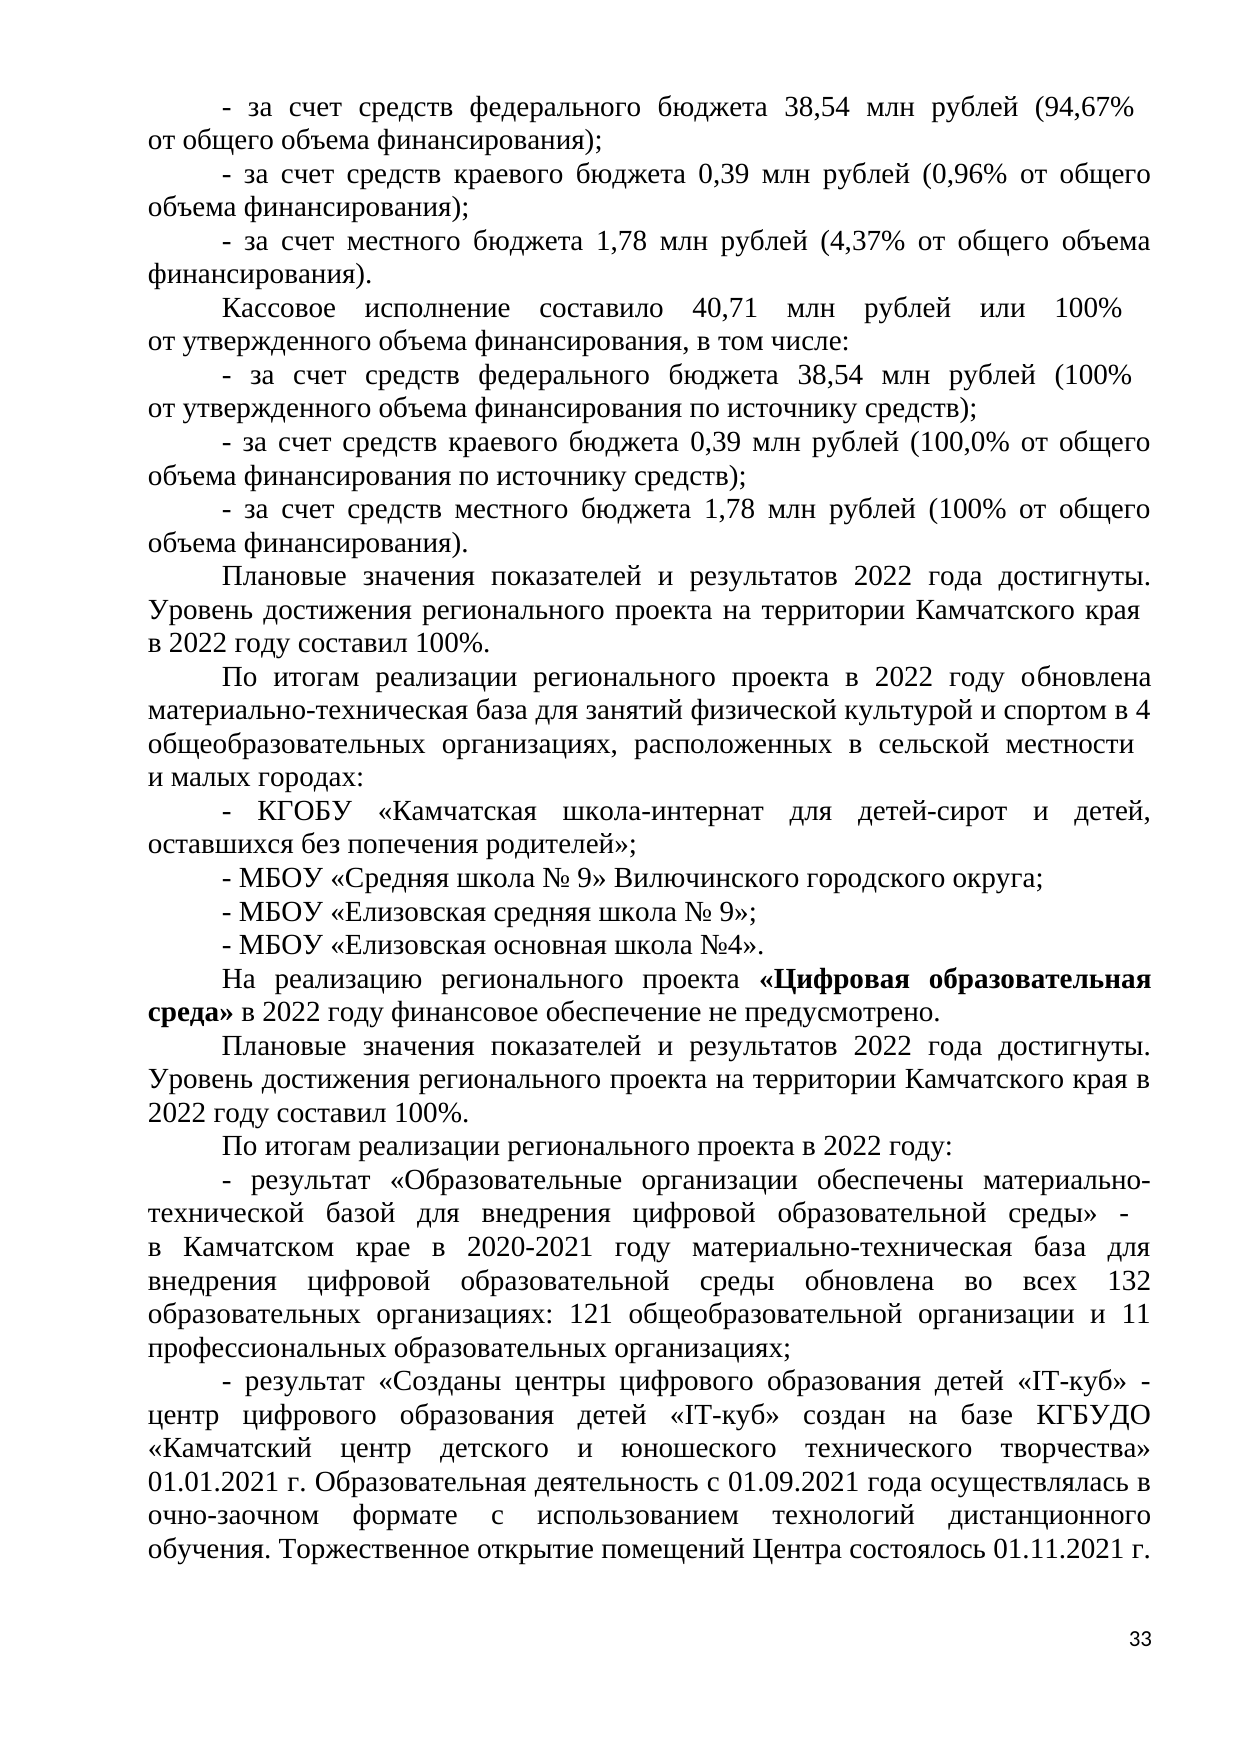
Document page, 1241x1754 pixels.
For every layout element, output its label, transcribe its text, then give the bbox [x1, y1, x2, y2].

text По итогам реализации регионального проекта в 2022 году обновлена материально-техническая база для занятий физической культурой и спортом в 4 общеобразовательных организациях, расположенных в сельской местности и малых городах: [148, 659, 1152, 793]
text - за счет средств краевого бюджета 0,39 млн рублей (0,96% от общего объема финансирования); [148, 156, 1152, 223]
text По итогам реализации регионального проекта в 2022 году: [148, 1128, 1152, 1162]
text На реализацию регионального проекта «Цифровая образовательная среда» в 2022 году финансовое обеспечение не предусмотрено. [148, 961, 1152, 1028]
text - за счет средств федерального бюджета 38,54 млн рублей (94,67% от общего объема финансирования); [148, 89, 1152, 156]
text - КГОБУ «Камчатская школа-интернат для детей-сирот и детей, оставшихся без попечения родителей»; [148, 793, 1152, 860]
text Плановые значения показателей и результатов 2022 года достигнуты. Уровень достижения регионального проекта на территории Камчатского края в 2022 году составил 100%. [148, 558, 1152, 659]
text - результат «Созданы центры цифрового образования детей «IT-куб» - центр цифрового образования детей «IT-куб» создан на базе КГБУДО «Камчатский центр детского и юношеского технического творчества» 01.01.2021 г. Образовательная деятельность с 01.09.2021 года осуществлялась в очно-заочном формате с использованием технологий дистанционного обучения. Торжественное открытие помещений Центра состоялось 01.11.2021 г. [148, 1363, 1152, 1564]
text - за счет средств краевого бюджета 0,39 млн рублей (100,0% от общего объема финансирования по источнику средств); [148, 424, 1152, 491]
text - результат «Образовательные организации обеспечены материально-технической базой для внедрения цифровой образовательной среды» - в Камчатском крае в 2020-2021 году материально-техническая база для внедрения цифровой образовательной среды обновлена во всех 132 образовательных организациях: 121 общеобразовательной организации и 11 профессиональных образовательных организациях; [148, 1162, 1152, 1363]
text - за счет средств местного бюджета 1,78 млн рублей (100% от общего объема финансирования). [148, 491, 1152, 558]
text - за счет средств федерального бюджета 38,54 млн рублей (100% от утвержденного объема финансирования по источнику средств); [148, 357, 1152, 424]
text - за счет местного бюджета 1,78 млн рублей (4,37% от общего объема финансирования). [148, 223, 1152, 290]
text Плановые значения показателей и результатов 2022 года достигнуты. Уровень достижения регионального проекта на территории Камчатского края в 2022 году составил 100%. [148, 1028, 1152, 1128]
text - МБОУ «Средняя школа № 9» Вилючинского городского округа; [148, 860, 1152, 894]
text Кассовое исполнение составило 40,71 млн рублей или 100% от утвержденного объема финансирования, в том числе: [148, 290, 1152, 357]
text - МБОУ «Елизовская средняя школа № 9»; [148, 894, 1152, 927]
text - МБОУ «Елизовская основная школа №4». [148, 927, 1152, 961]
